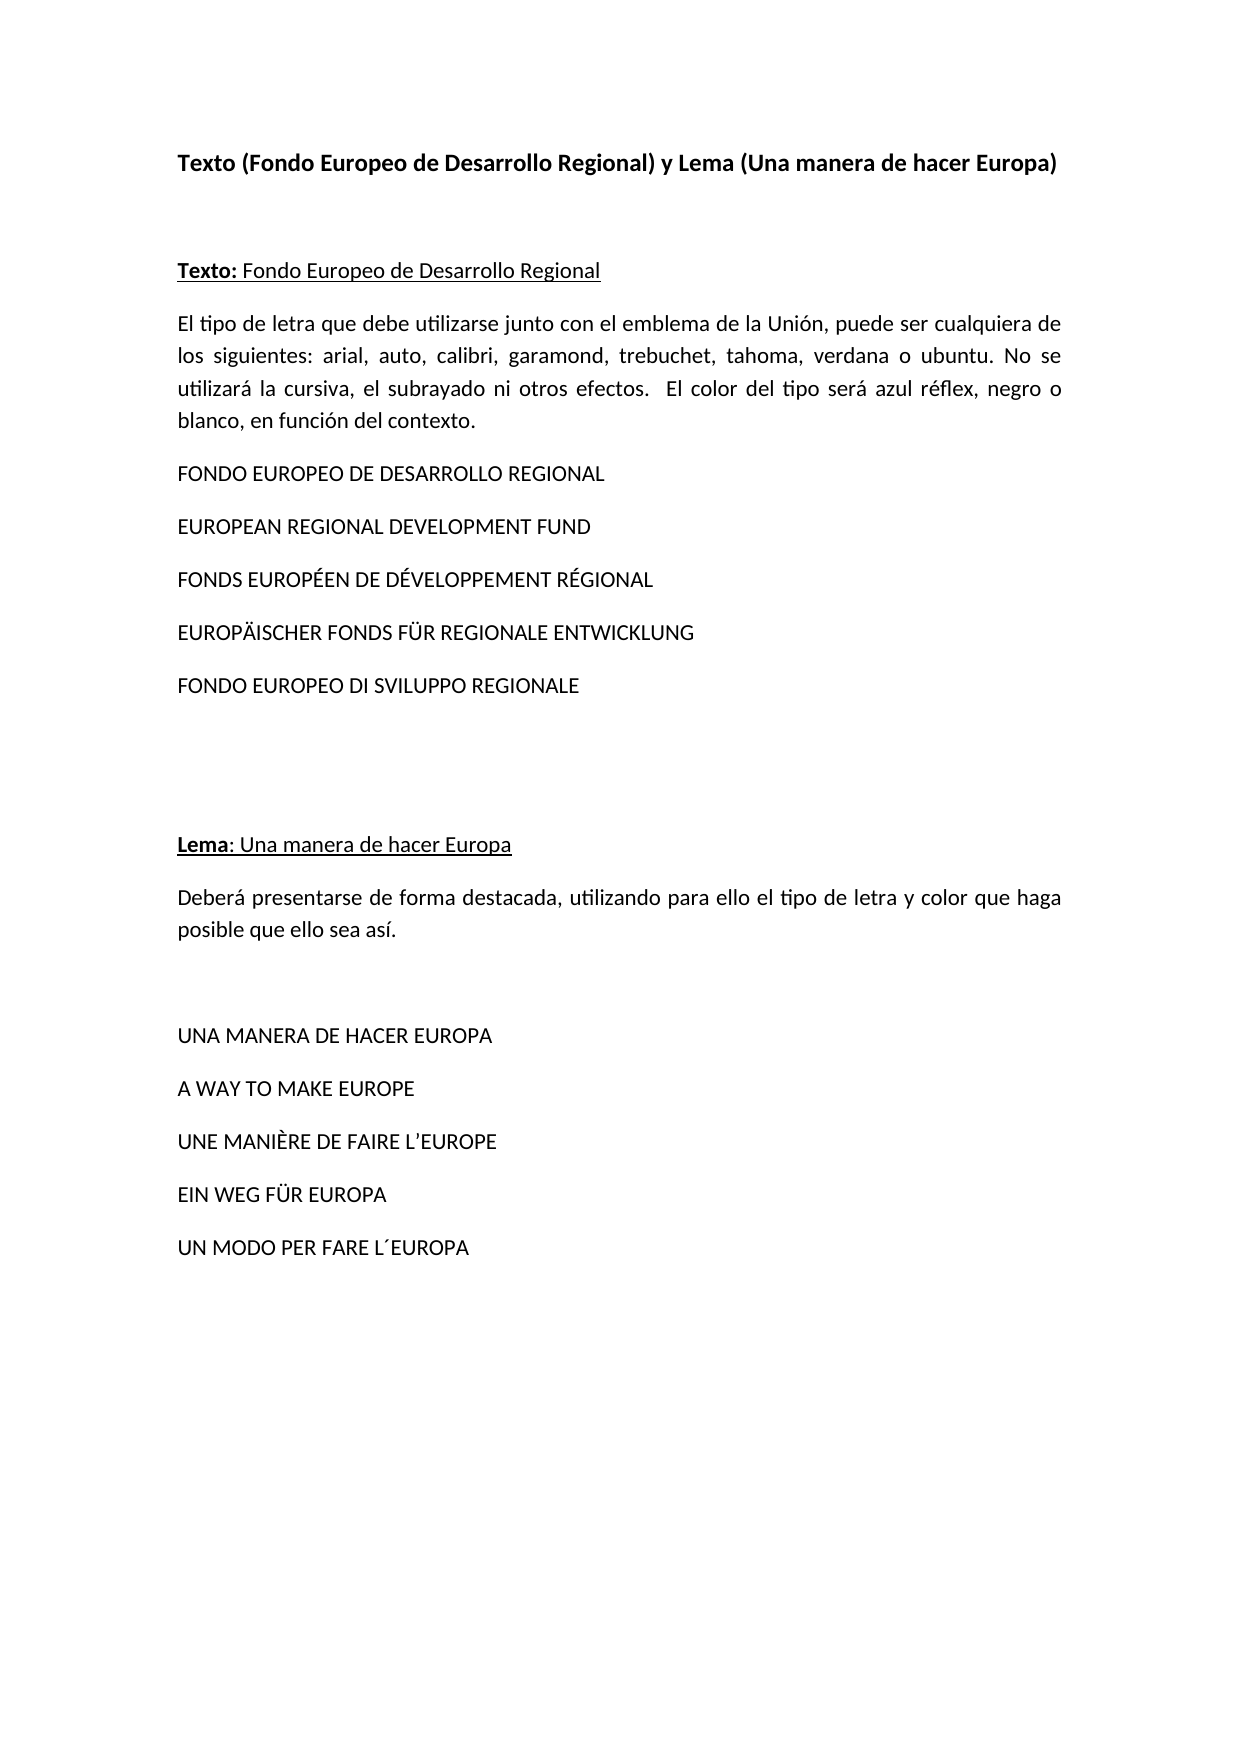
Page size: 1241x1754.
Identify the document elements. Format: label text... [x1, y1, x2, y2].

text FONDO EUROPEO DE DESARROLLO REGIONAL [177, 459, 1063, 487]
text Texto: Fondo Europeo de Desarrollo Regional [177, 256, 1063, 284]
text Deberá presentarse de forma destacada, utilizando para ello el tipo de letra y color que haga posible que ello sea así. [177, 883, 1063, 943]
text EUROPÄISCHER FONDS FÜR REGIONALE ENTWICKLUNG [177, 618, 1063, 646]
text A WAY TO MAKE EUROPE [177, 1074, 1063, 1102]
text EIN WEG FÜR EUROPA [177, 1181, 1063, 1208]
text Lema: Una manera de hacer Europa [177, 830, 1063, 858]
text UN MODO PER FARE L´EUROPA [177, 1233, 1063, 1262]
text EUROPEAN REGIONAL DEVELOPMENT FUND [177, 512, 1063, 540]
text FONDS EUROPÉEN DE DÉVELOPPEMENT RÉGIONAL [177, 565, 1063, 593]
text UNE MANIÈRE DE FAIRE L’EUROPE [177, 1127, 1063, 1156]
text FONDO EUROPEO DI SVILUPPO REGIONALE [177, 671, 1063, 699]
text UNA MANERA DE HACER EUROPA [177, 1021, 1063, 1049]
text El tipo de letra que debe utilizarse junto con el emblema de la Unión, puede ser cualquiera de los siguientes: arial, auto, calibri, garamond, trebuchet, tahoma, verdana o ubuntu. No se utilizará la cursiva, el subrayado ni otros efectos. El color del tipo será azul réflex, negro o blanco, en función del contexto. [177, 309, 1063, 434]
text Texto (Fondo Europeo de Desarrollo Regional) y Lema (Una manera de hacer Europa) [177, 148, 1063, 178]
